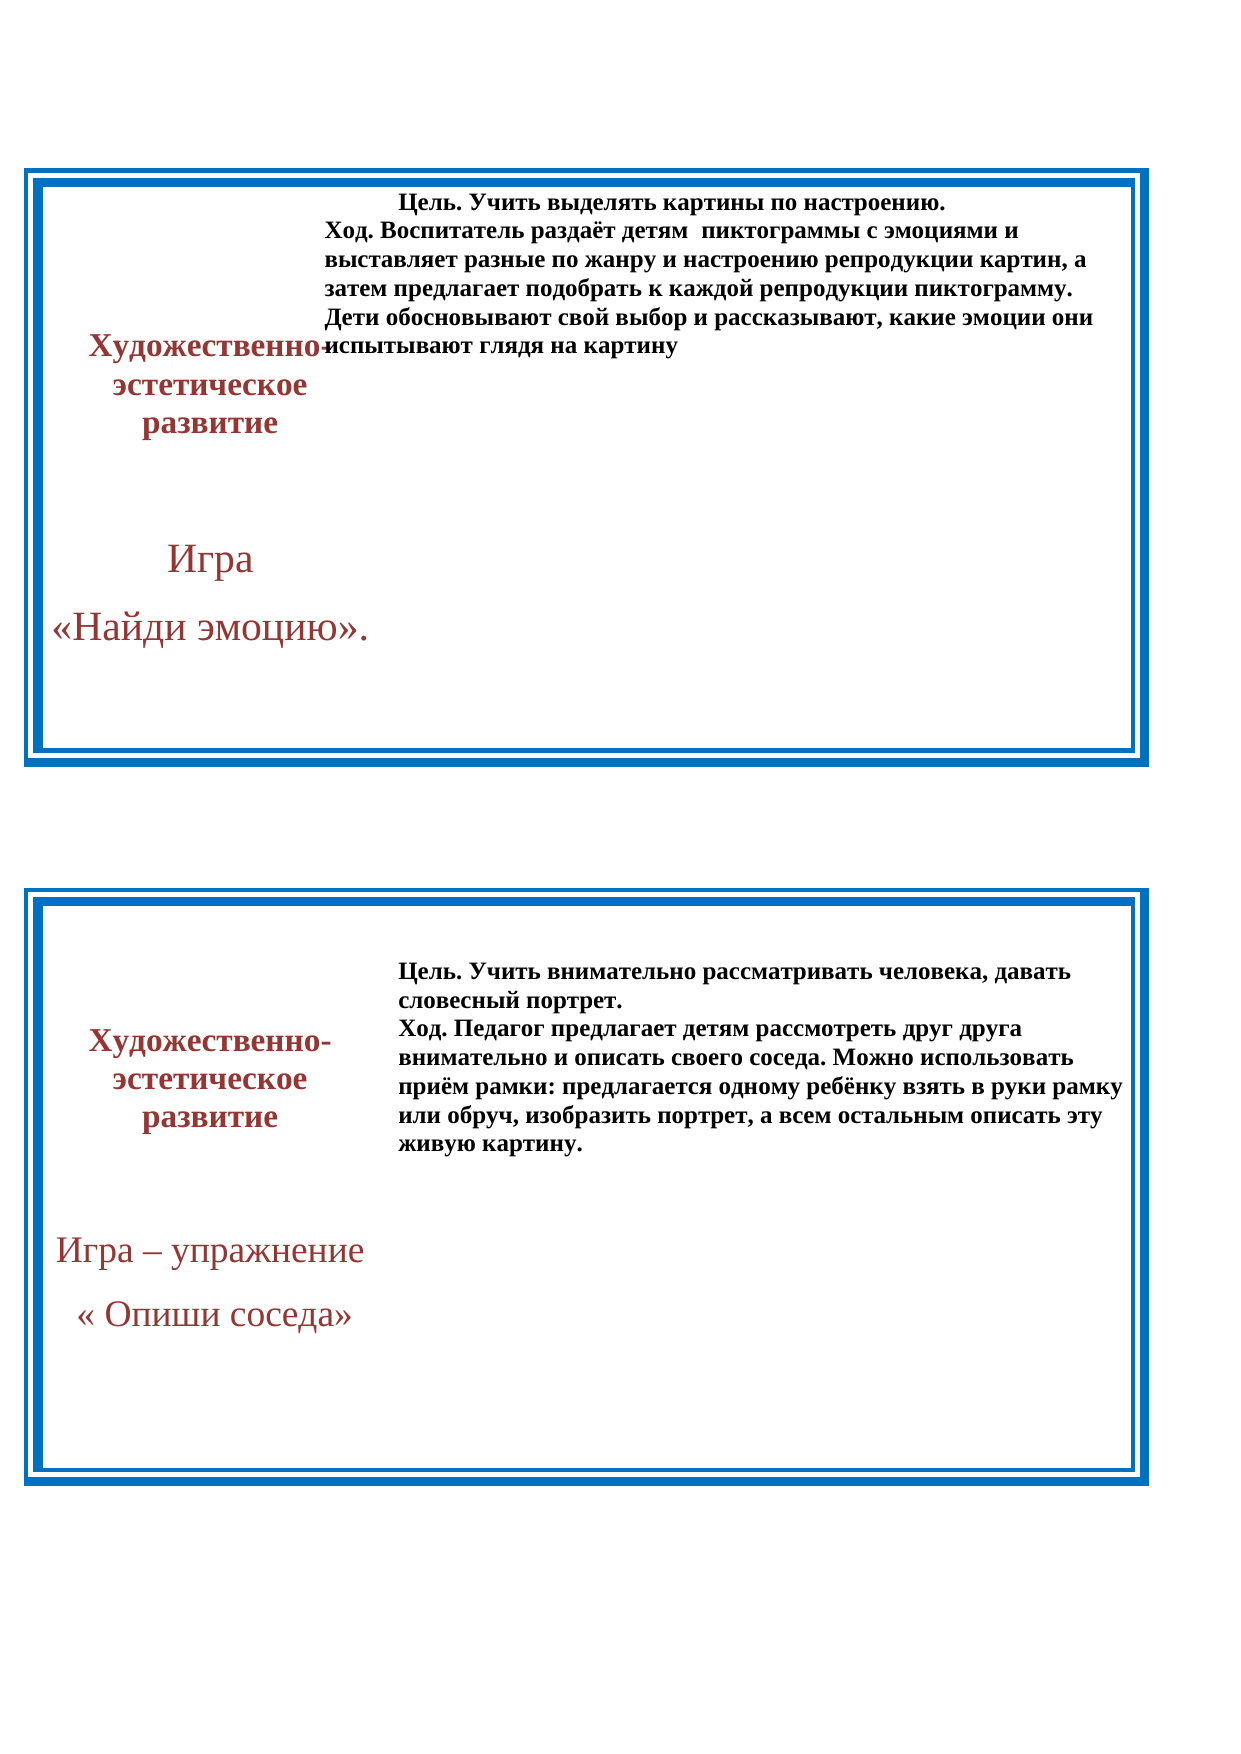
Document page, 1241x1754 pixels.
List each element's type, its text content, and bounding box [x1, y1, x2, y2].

table_header Художественно-эстетическое развитие Игра – упражнение « Опиши соседа» [43, 906, 387, 1468]
table_header Художественно-эстетическое развитие Игра «Найди эмоцию». [43, 187, 387, 748]
table_header Цель. Учить внимательно рассматривать человека, давать словесный портрет. Ход. Педагог предлагает детям рассмотреть друг друга внимательно и описать своего соседа. Можно использовать приём рамки: предлагается одному ребёнку взять в руки рамку или обруч, изобразить портрет, а всем остальным описать эту живую картину. [387, 892, 1140, 1468]
table_header Цель. Учить выделять картины по настроению. Ход. Воспитатель раздаёт детям пиктограммы с эмоциями и выставляет разные по жанру и настроению репродукции картин, а затем предлагает подобрать к каждой репродукции пиктограмму. Дети обосновывают свой выбор и рассказывают, какие эмоции они испытывают глядя на картину [387, 173, 1140, 748]
